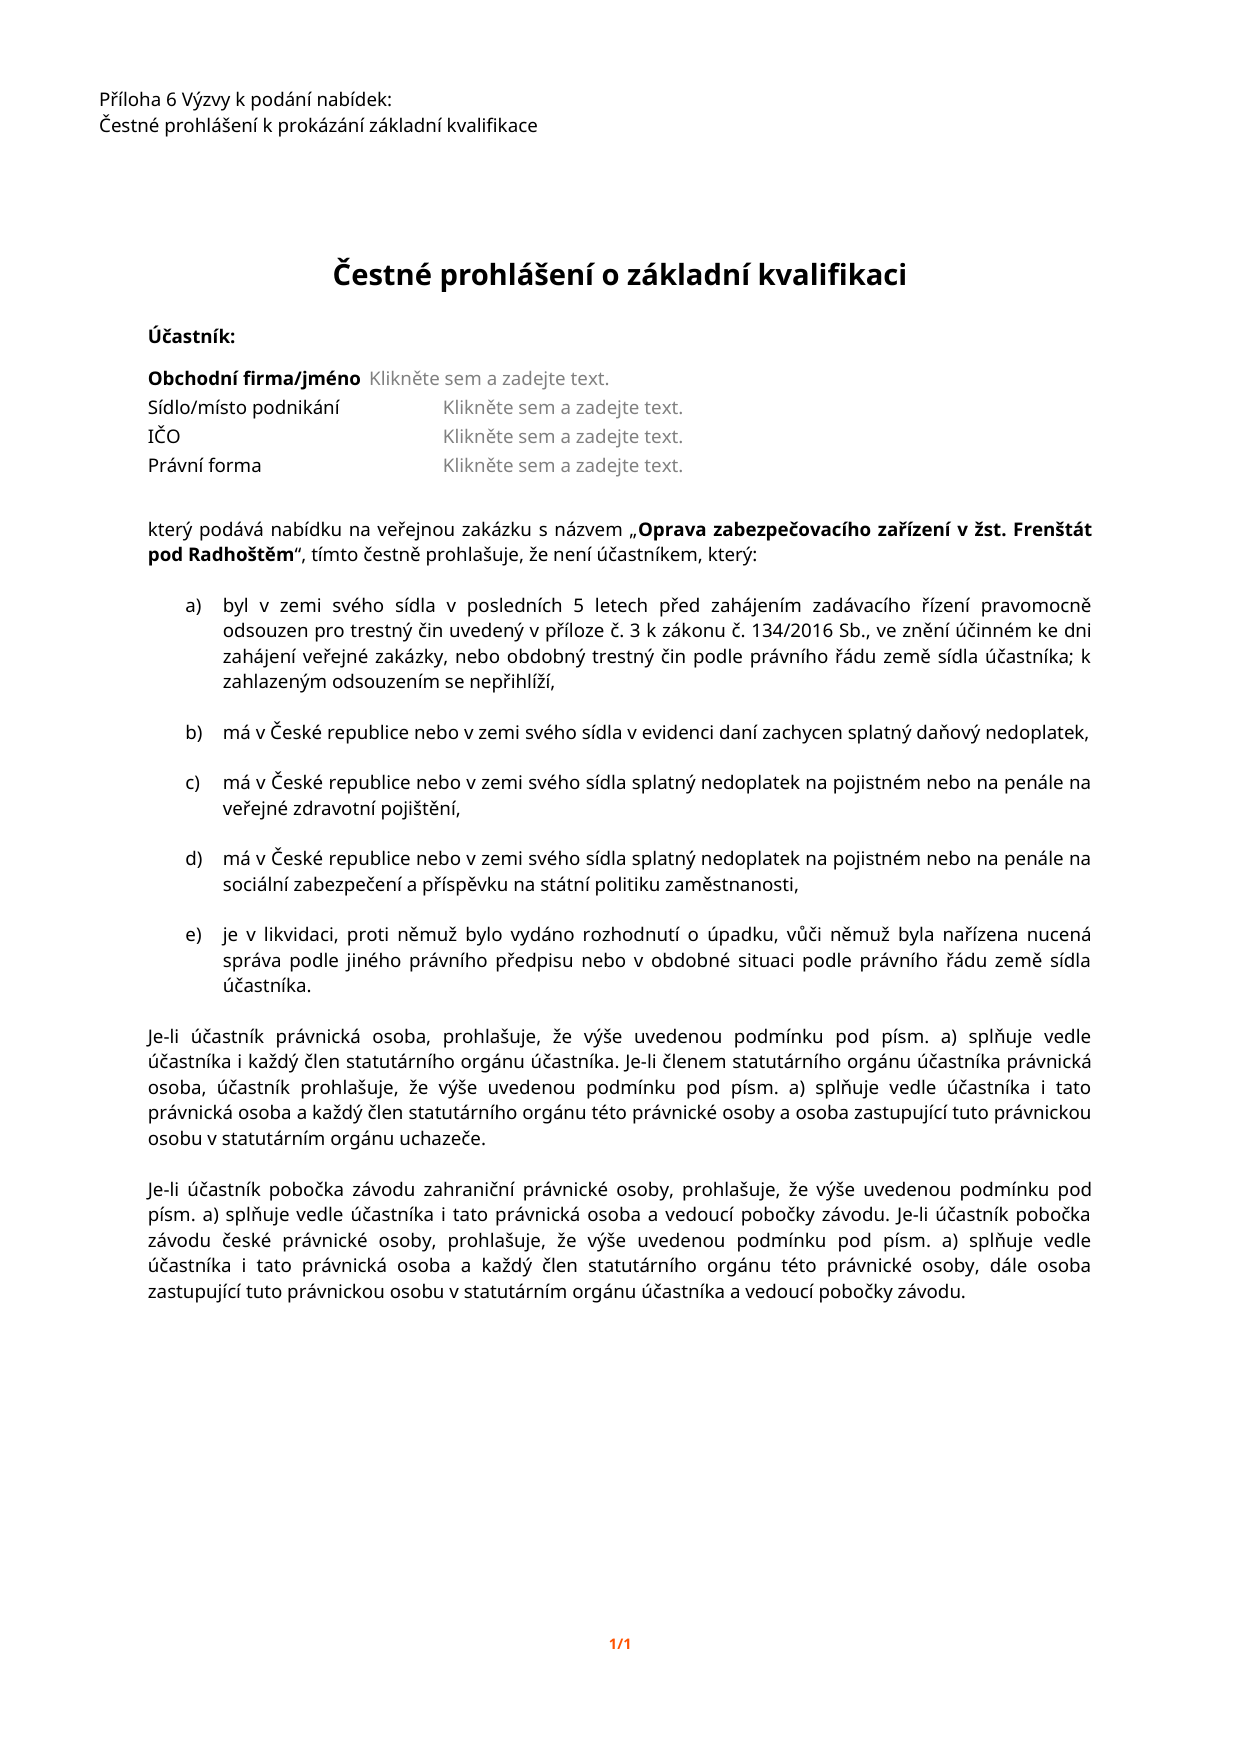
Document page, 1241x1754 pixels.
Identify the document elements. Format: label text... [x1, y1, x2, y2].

text Obchodní firma/jméno [148, 362, 1093, 391]
list má v České republice nebo v zemi svého sídla splatný nedoplatek na pojistném nebo na penále na veřejné zdravotní pojištění, [185, 769, 1093, 821]
text Je-li účastník právnická osoba, prohlašuje, že výše uvedenou podmínku pod písm. a) splňuje vedle účastníka i každý člen statutárního orgánu účastníka. Je-li členem statutárního orgánu účastníka právnická osoba, účastník prohlašuje, že výše uvedenou podmínku pod písm. a) splňuje vedle účastníka i tato právnická osoba a každý člen statutárního orgánu této právnické osoby a osoba zastupující tuto právnickou osobu v statutárním orgánu uchazeče. [148, 1023, 1093, 1151]
list je v likvidaci, proti němuž bylo vydáno rozhodnutí o úpadku, vůči němuž byla nařízena nucená správa podle jiného právního předpisu nebo v obdobné situaci podle právního řádu země sídla účastníka. [185, 922, 1093, 998]
list byl v zemi svého sídla v posledních 5 letech před zahájením zadávacího řízení pravomocně odsouzen pro trestný čin uvedený v příloze č. 3 k zákonu č. 134/2016 Sb., ve znění účinném ke dni zahájení veřejné zakázky, nebo obdobný trestný čin podle právního řádu země sídla účastníka; k zahlazeným odsouzením se nepřihlíží, [185, 592, 1093, 694]
text Je-li účastník pobočka závodu zahraniční právnické osoby, prohlašuje, že výše uvedenou podmínku pod písm. a) splňuje vedle účastníka i tato právnická osoba a vedoucí pobočky závodu. Je-li účastník pobočka závodu české právnické osoby, prohlašuje, že výše uvedenou podmínku pod písm. a) splňuje vedle účastníka i tato právnická osoba a každý člen statutárního orgánu této právnické osoby, dále osoba zastupující tuto právnickou osobu v statutárním orgánu účastníka a vedoucí pobočky závodu. [148, 1176, 1093, 1304]
list má v České republice nebo v zemi svého sídla splatný nedoplatek na pojistném nebo na penále na sociální zabezpečení a příspěvku na státní politiku zaměstnanosti, [185, 846, 1093, 897]
title Čestné prohlášení o základní kvalifikaci [148, 254, 1093, 293]
text Sídlo/místo podnikání [148, 391, 1093, 420]
text IČO [148, 420, 1093, 449]
text který podává nabídku na veřejnou zakázku s názvem „Oprava zabezpečovacího zařízení v žst. Frenštát pod Radhoštěm“, tímto čestně prohlašuje, že není účastníkem, který: [148, 516, 1093, 567]
text Právní forma [148, 449, 1093, 478]
list má v České republice nebo v zemi svého sídla v evidenci daní zachycen splatný daňový nedoplatek, [185, 719, 1093, 744]
text Účastník: [148, 318, 1093, 349]
